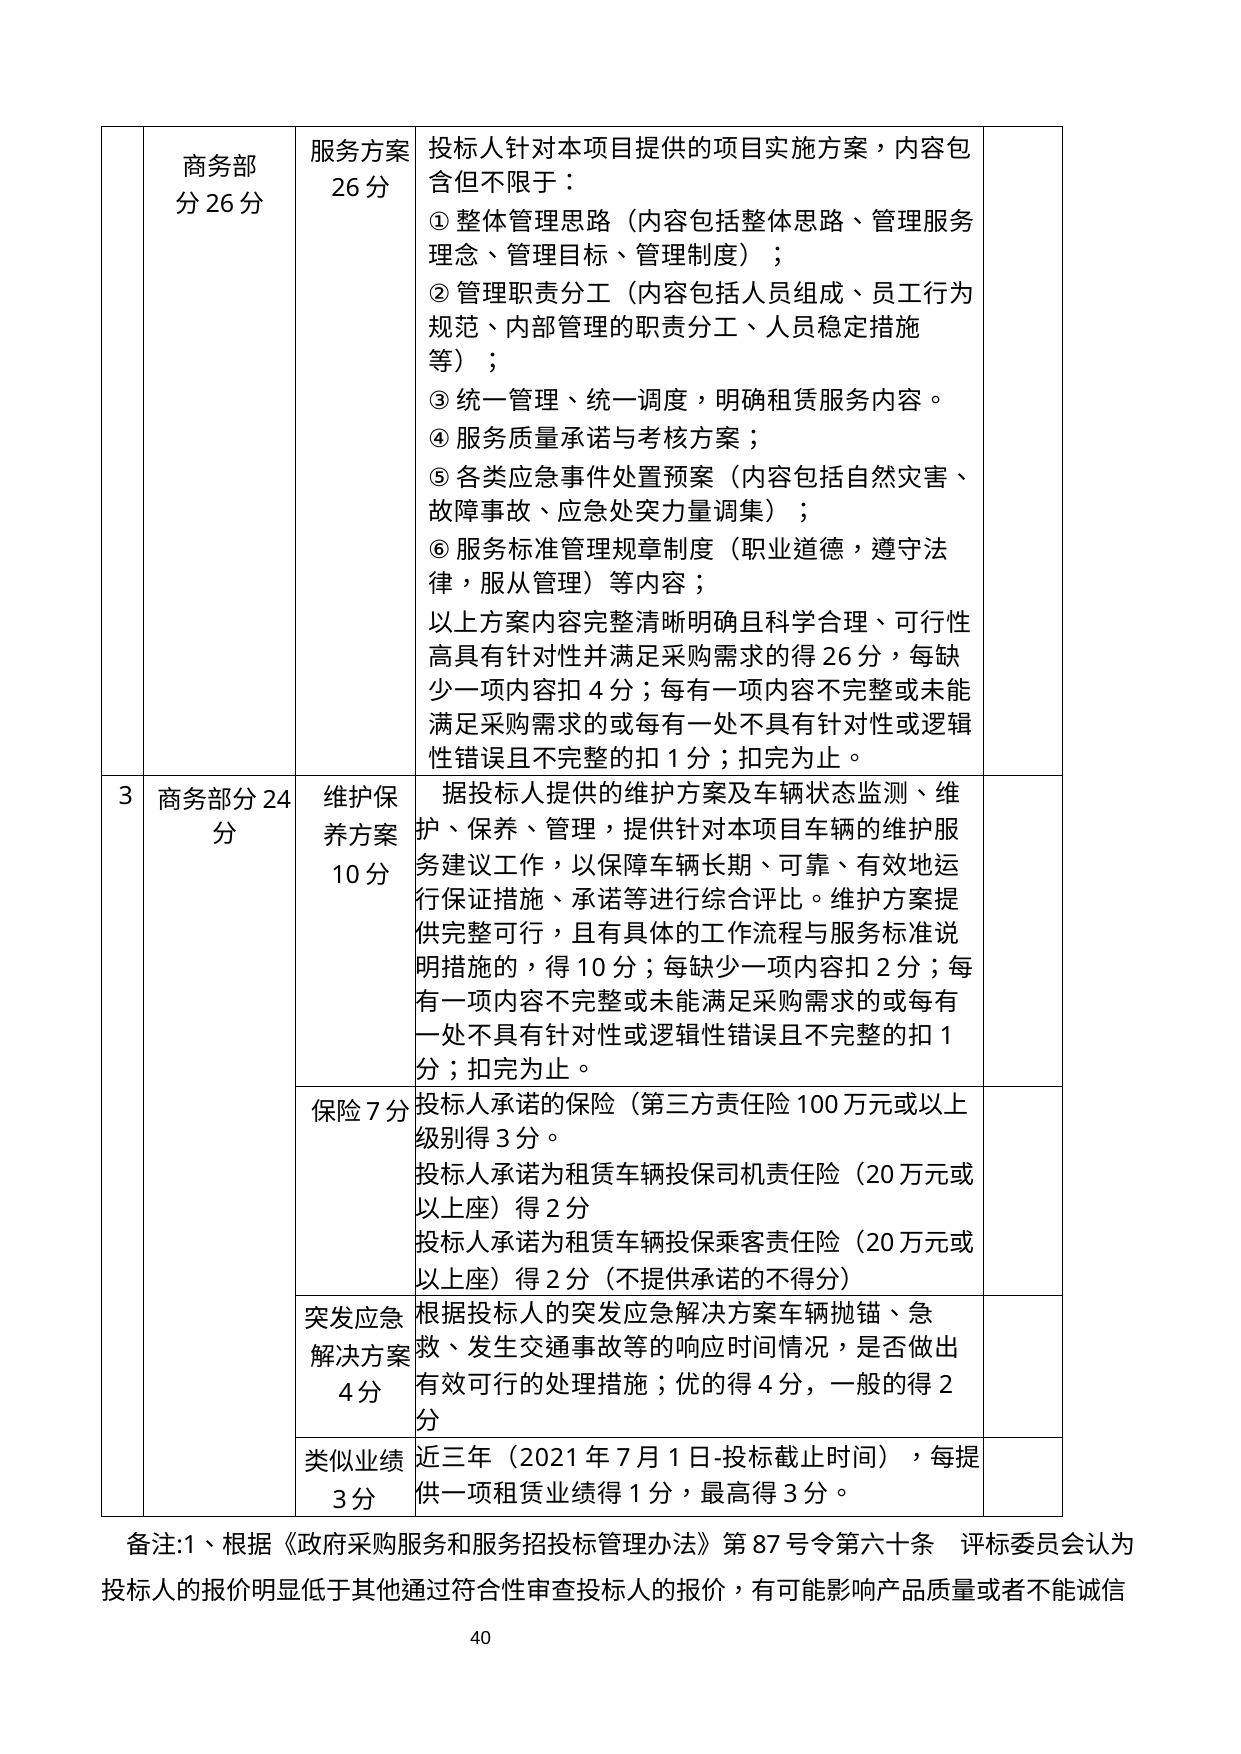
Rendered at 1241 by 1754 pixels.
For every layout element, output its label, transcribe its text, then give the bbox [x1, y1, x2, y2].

table_cell 3 [102, 776, 143, 1516]
table_cell [984, 1438, 1062, 1516]
table_cell 投标人承诺的保险（第三方责任险100万元或以上级别得3分。 投标人承诺为租赁车辆投保司机责任险（20万元或以上座）得2分 投标人承诺为租赁车辆投保乘客责任险（20万元或以上座）得2分（不提供承诺的不得分） [416, 1087, 983, 1295]
table_cell 据投标人提供的维护方案及车辆状态监测、维护、保养、管理，提供针对本项目车辆的维护服务建议工作，以保障车辆长期、可靠、有效地运行保证措施、承诺等进行综合评比。维护方案提供完整可行，且有具体的工作流程与服务标准说明措施的，得10分；每缺少一项内容扣2分；每有一项内容不完整或未能满足采购需求的或每有一处不具有针对性或逻辑性错误且不完整的扣1分；扣完为止。 [416, 776, 983, 1086]
table_header [102, 127, 143, 775]
table_header [984, 127, 1062, 775]
table_cell 类似业绩 3分 [296, 1438, 415, 1516]
table_cell 突发应急 解决方案4分 [296, 1296, 415, 1437]
table_header 商务部分26分 [144, 127, 295, 775]
table_cell 保险7分 [296, 1087, 415, 1295]
table_cell 商务部分24分 [144, 776, 295, 1516]
table_cell 近三年（2021年7月1日-投标截止时间），每提供一项租赁业绩得1分，最高得3分。 [416, 1438, 983, 1516]
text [101, 1517, 1139, 1608]
table_header 投标人针对本项目提供的项目实施方案，内容包含但不限于： ①整体管理思路（内容包括整体思路、管理服务理念、管理目标、管理制度）； ②管理职责分工（内容包括人员组成、员工行为规范、内部管理的职责分工、人员稳定措施等）； ③统一管理、统一调度，明确租赁服务内容。 ④服务质量承诺与考核方案； ⑤各类应急事件处置预案（内容包括自然灾害、故障事故、应急处突力量调集）； ⑥服务标准管理规章制度（职业道德，遵守法律，服从管理）等内容； 以上方案内容完整清晰明确且科学合理、可行性高具有针对性并满足采购需求的得26分，每缺少一项内容扣4分；每有一项内容不完整或未能满足采购需求的或每有一处不具有针对性或逻辑性错误且不完整的扣1分；扣完为止。 [416, 127, 983, 775]
table_cell 维护保 养方案 10分 [296, 776, 415, 1086]
table_header 服务方案26分 [296, 127, 415, 775]
table_cell 根据投标人的突发应急解决方案车辆抛锚、急救、发生交通事故等的响应时间情况，是否做出有效可行的处理措施；优的得4分，一般的得2分 [416, 1296, 983, 1437]
table_cell [984, 776, 1062, 1086]
table_cell [984, 1087, 1062, 1295]
table_cell [984, 1296, 1062, 1437]
